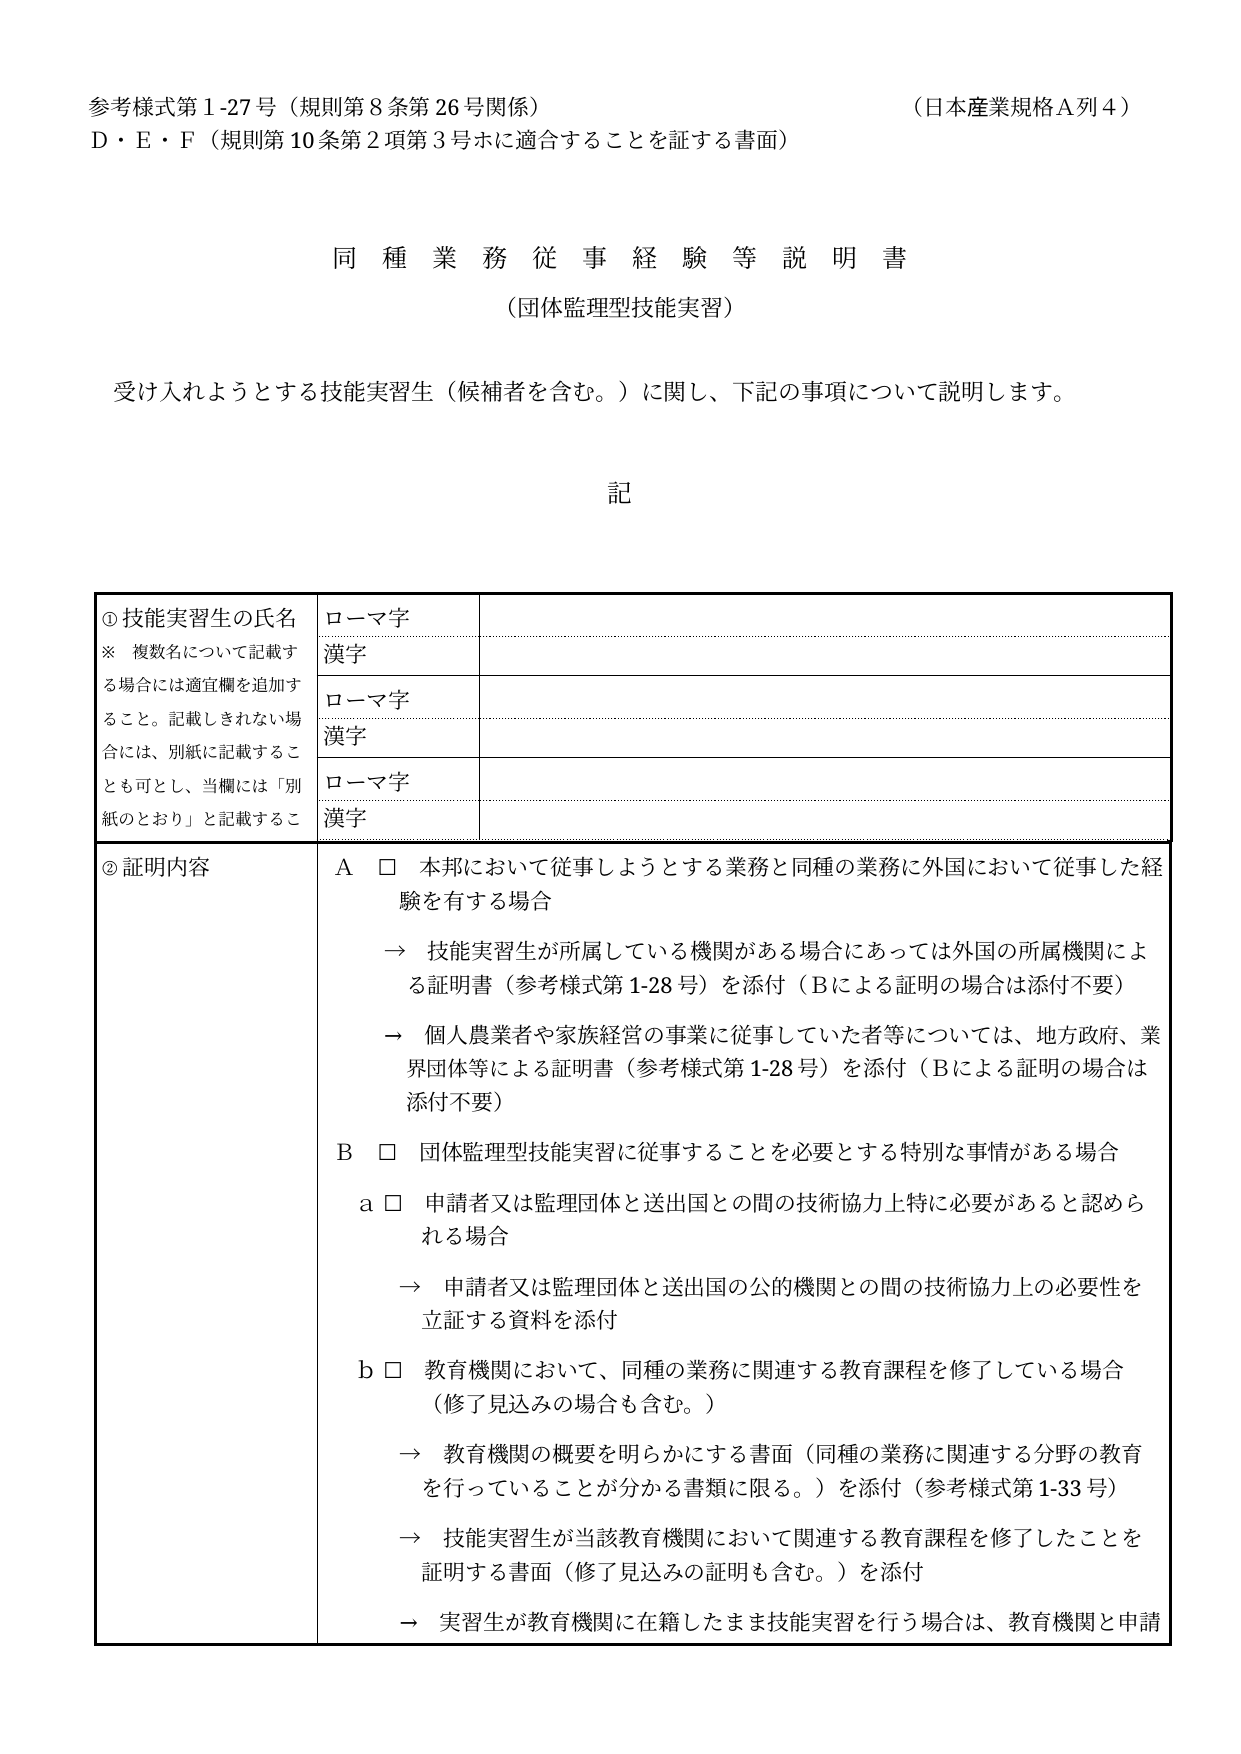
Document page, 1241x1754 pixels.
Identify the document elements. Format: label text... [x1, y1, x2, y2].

text 受け入れようとする技能実習生（候補者を含む。）に関し、下記の事項について説明します。 [89, 374, 1152, 407]
text 記 [89, 458, 1152, 525]
table_cell ローマ字 漢字 [318, 676, 479, 757]
text 参考様式第１-27号（規則第８条第26号関係） （日本産業規格Ａ列４） [89, 89, 1152, 122]
table_cell [480, 758, 1170, 839]
table_cell ローマ字 漢字 [318, 595, 479, 675]
text （団体監理型技能実習） [89, 290, 1152, 323]
table_header ①技能実習生の氏名 ※ 複数名について記載する場合には適宜欄を追加すること。記載しきれない場合には、別紙に記載することも可とし、当欄には「別紙のとおり」と記載すること。 [97, 595, 317, 841]
table_cell ②証明内容 [97, 844, 317, 1643]
table_cell [480, 595, 1170, 675]
table_cell [480, 676, 1170, 757]
text 同種業務従事経験等説明書 [89, 223, 1152, 290]
text Ｄ・Ｅ・Ｆ（規則第10条第２項第３号ホに適合することを証する書面） [89, 122, 1152, 156]
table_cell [318, 844, 1169, 1643]
table_cell ローマ字 漢字 [318, 758, 479, 839]
